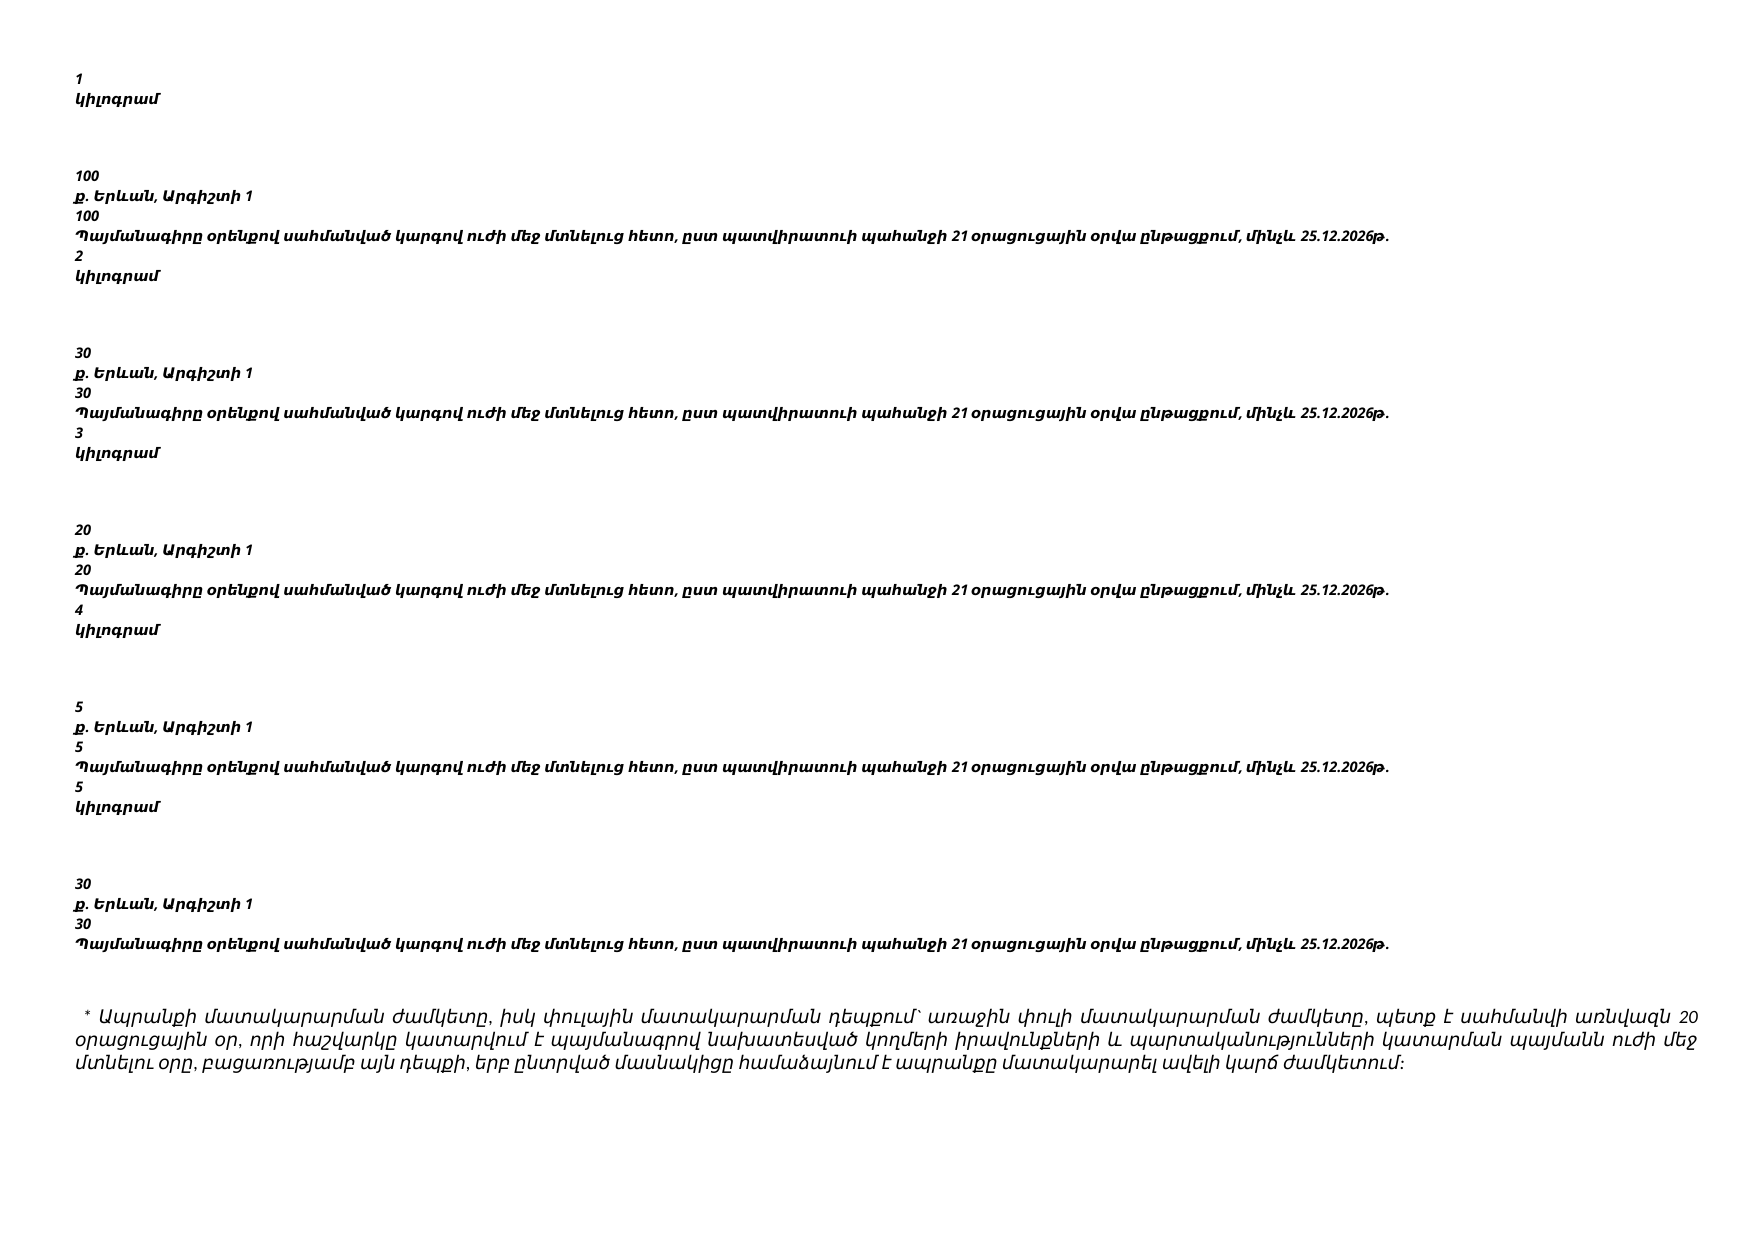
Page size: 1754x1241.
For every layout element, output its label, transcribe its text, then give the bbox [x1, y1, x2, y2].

text * Ապրանքի մատակարարման ժամկետը, իսկ փուլային մատակարարման դեպքում` առաջին փուլի մատակարարման ժամկետը, պետք է սահմանվի առնվազն 20 օրացուցային օր, որի հաշվարկը կատարվում է պայմանագրով նախատեսված կողմերի իրավունքների և պարտականությունների կատարման պայմանն ուժի մեջ մտնելու օրը, բացառությամբ այն դեպքի, երբ ընտրված մասնակիցը համաձայնում է ապրանքը մատակարարել ավելի կարճ ժամկետում: [75, 1005, 1698, 1074]
